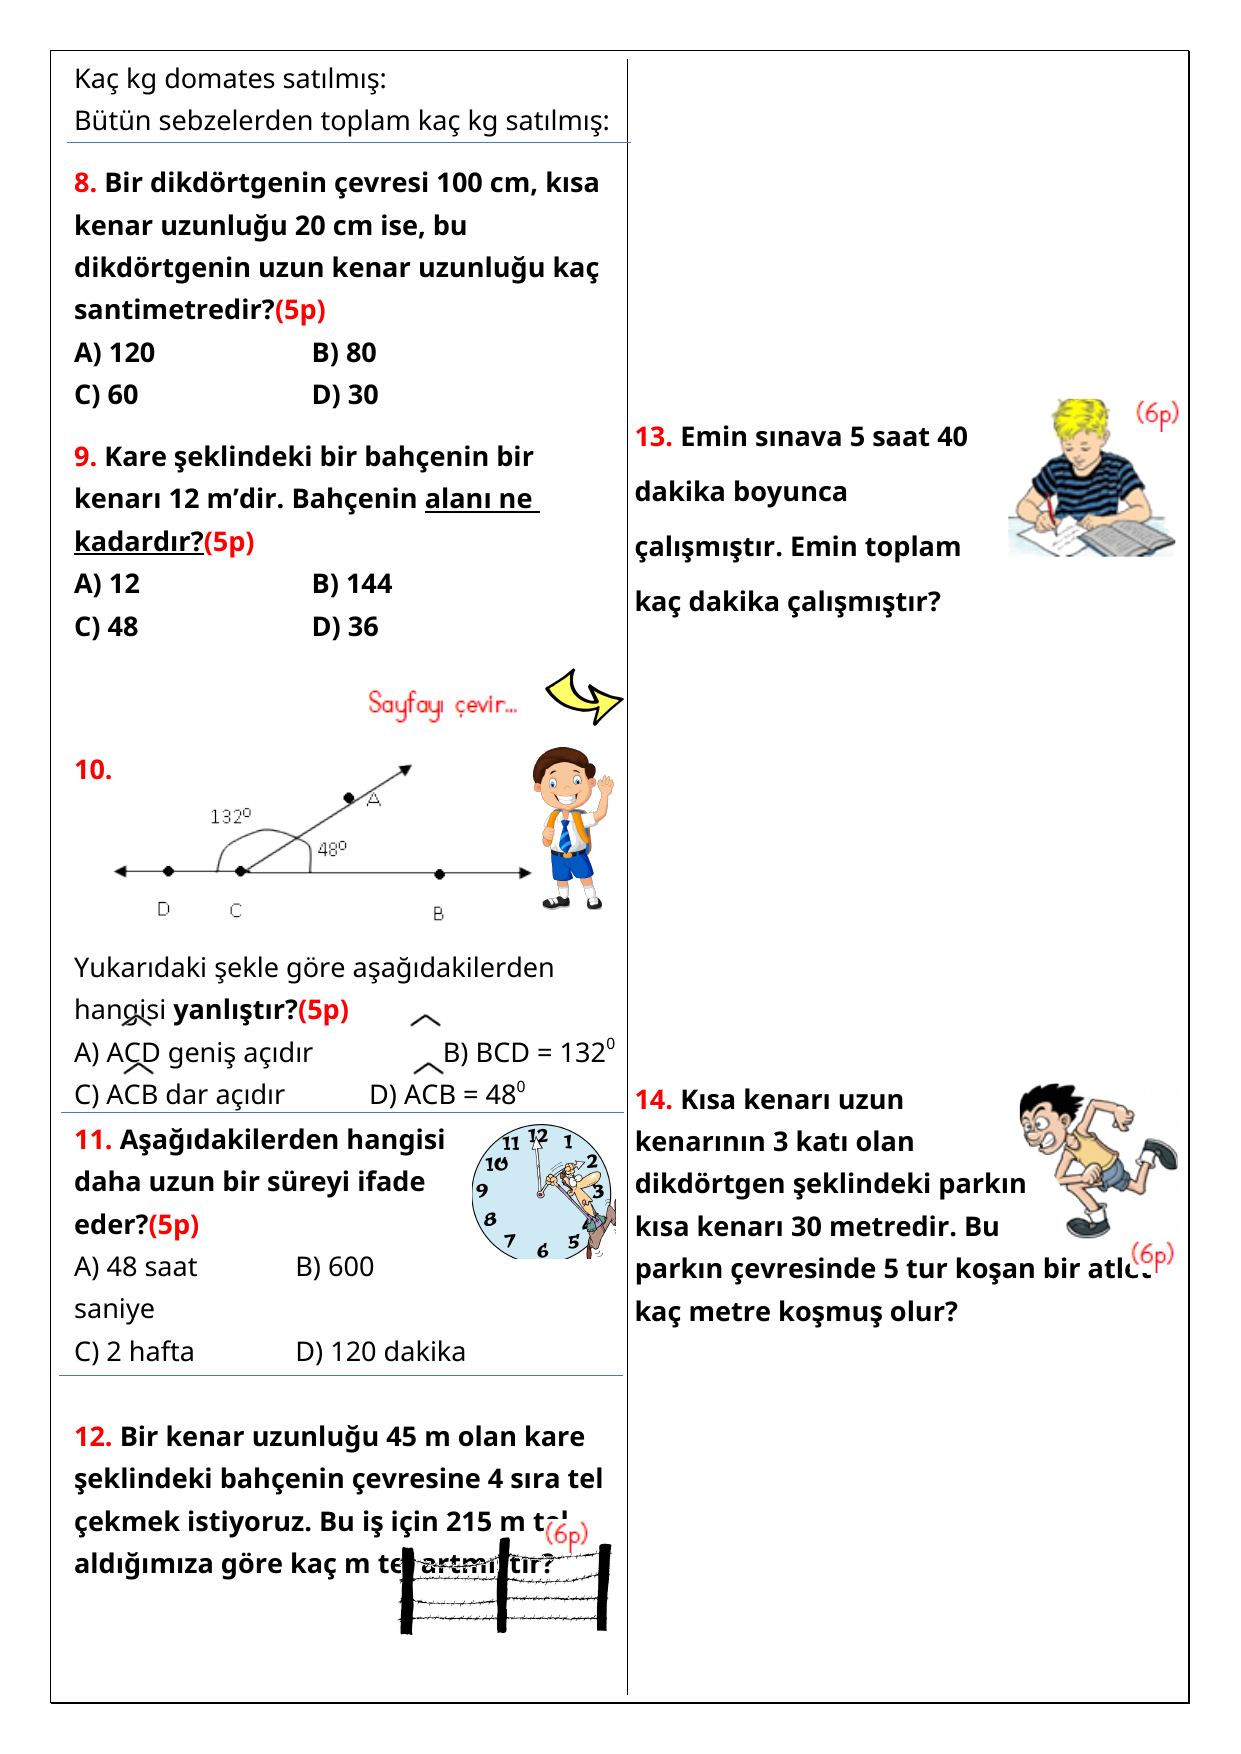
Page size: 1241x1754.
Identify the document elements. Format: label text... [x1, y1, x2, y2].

text A) 48 saat B) 600 saniye [74, 1248, 620, 1327]
picture [111, 747, 653, 938]
text 9. Kare şeklindeki bir bahçenin bir kenarı 12 m’dir. Bahçenin alanı ne kadardır?(5p) [74, 437, 620, 559]
picture [369, 687, 525, 726]
text Yukarıdaki şekle göre aşağıdakilerden hangisi yanlıştır?(5p) [74, 948, 620, 1028]
picture [471, 1124, 616, 1259]
text A) ACD geniş açıdır B) BCD = 1320 [74, 1033, 620, 1070]
text Bütün sebzelerden toplam kaç kg satılmış: [74, 102, 620, 138]
picture [409, 1012, 443, 1033]
text A) 120 B) 80 [74, 333, 620, 370]
picture [545, 668, 624, 726]
text C) 60 D) 30 [74, 376, 620, 412]
picture [389, 1519, 620, 1642]
text 14. Kısa kenarı uzun kenarının 3 katı olan dikdörtgen şeklindeki parkın kısa kenarı 30 metredir. Bu parkın çevresinde 5 tur koşan bir atlet kaç metre koşmuş olur? [634, 1080, 1180, 1329]
picture [412, 1059, 446, 1081]
picture [122, 1059, 156, 1081]
picture [120, 1012, 153, 1033]
text C) 2 hafta D) 120 dakika [74, 1332, 620, 1369]
picture [1006, 398, 1175, 556]
text A) 12 B) 144 [74, 565, 620, 602]
text 12. Bir kenar uzunluğu 45 m olan kare şeklindeki bahçenin çevresine 4 sıra tel çekmek istiyoruz. Bu iş için 215 m tel aldığımıza göre kaç m tel artmıştır? [74, 1417, 620, 1581]
text 13. Emin sınava 5 saat 40 dakika boyunca çalışmıştır. Emin toplam kaç dakika çalışmıştır? [634, 417, 1180, 620]
picture [1134, 398, 1185, 432]
text C) ACB dar açıdır D) ACB = 480 [74, 1076, 620, 1112]
text Kaç kg domates satılmış: [74, 59, 620, 96]
text 8. Bir dikdörtgenin çevresi 100 cm, kısa kenar uzunluğu 20 cm ise, bu dikdörtgenin uzun kenar uzunluğu kaç santimetredir?(5p) [74, 163, 619, 328]
text C) 48 D) 36 [74, 607, 620, 644]
text 10. [74, 750, 493, 787]
picture [1018, 1083, 1180, 1273]
